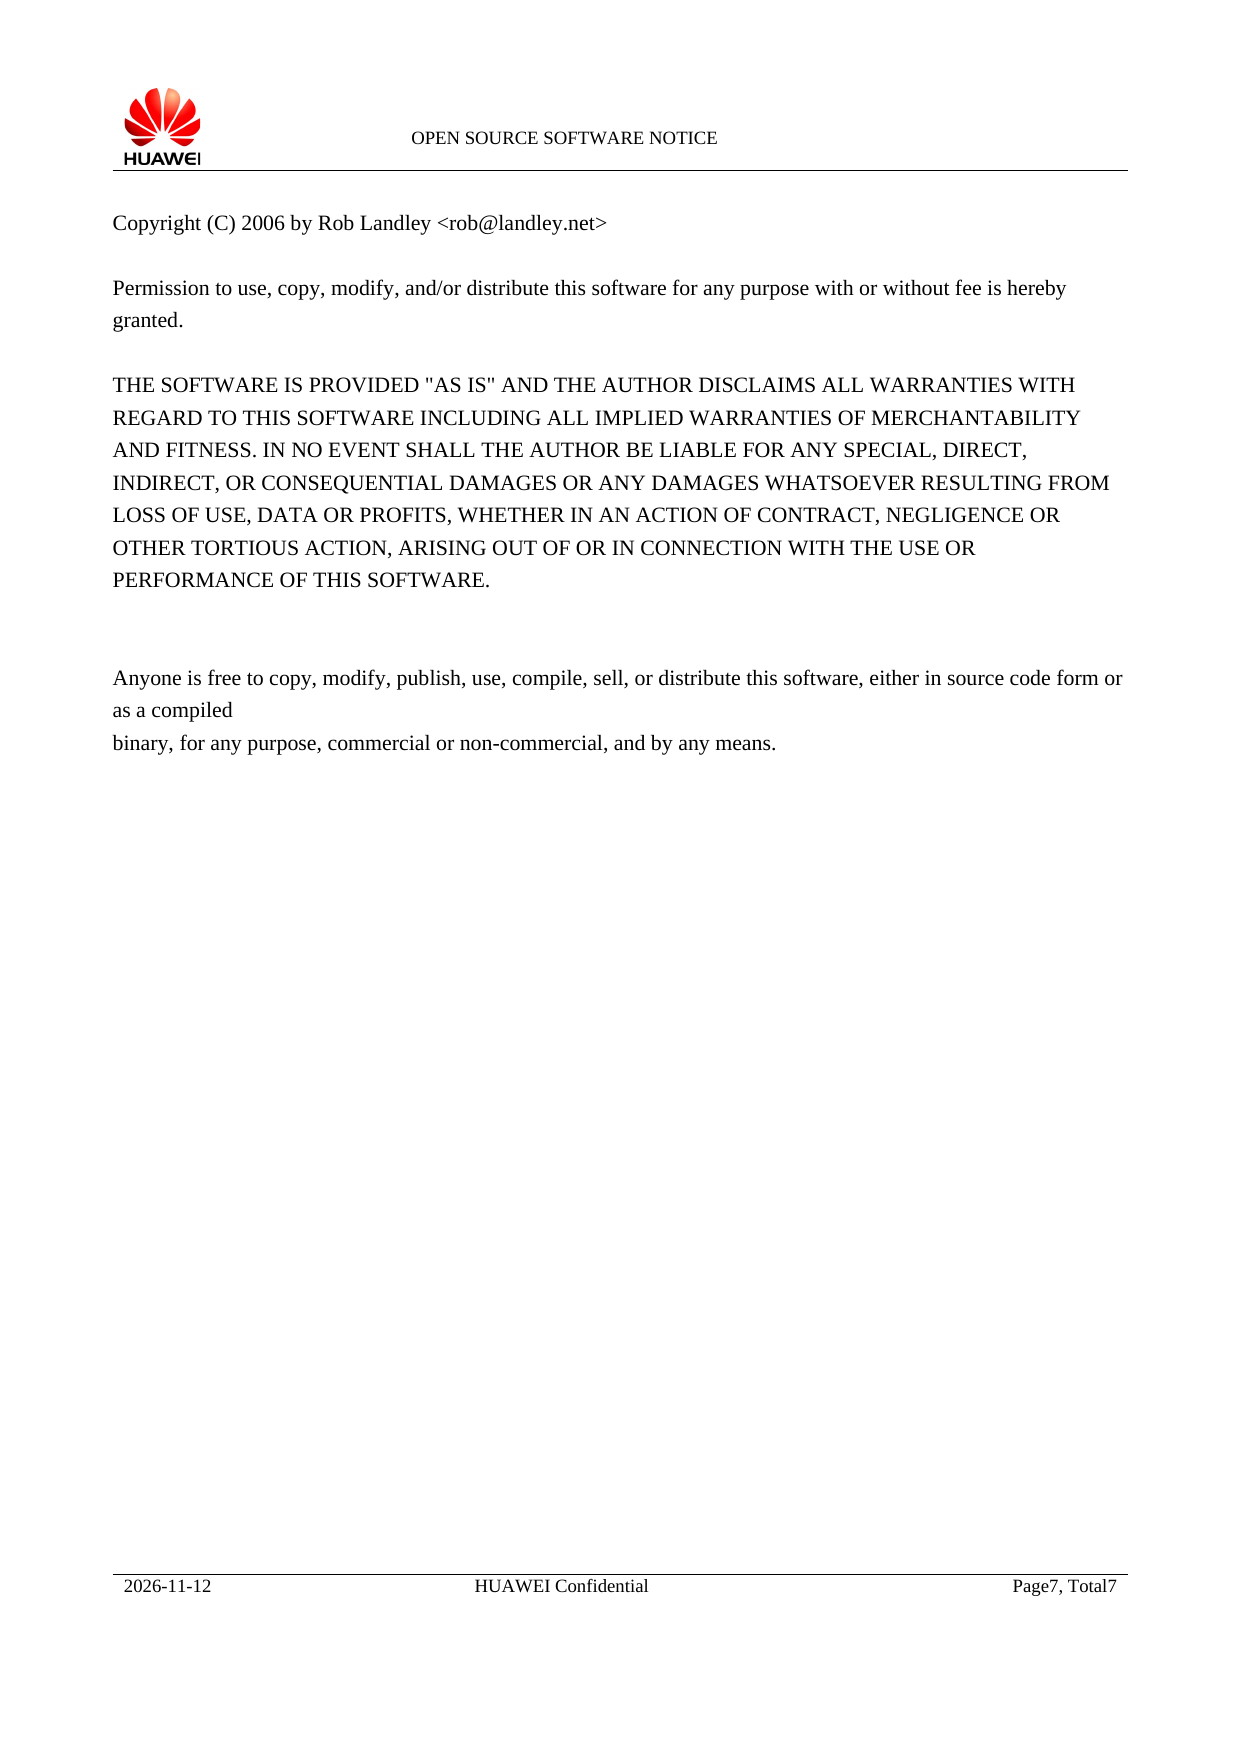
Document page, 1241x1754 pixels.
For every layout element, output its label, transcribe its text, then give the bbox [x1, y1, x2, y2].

picture [124, 88, 201, 165]
